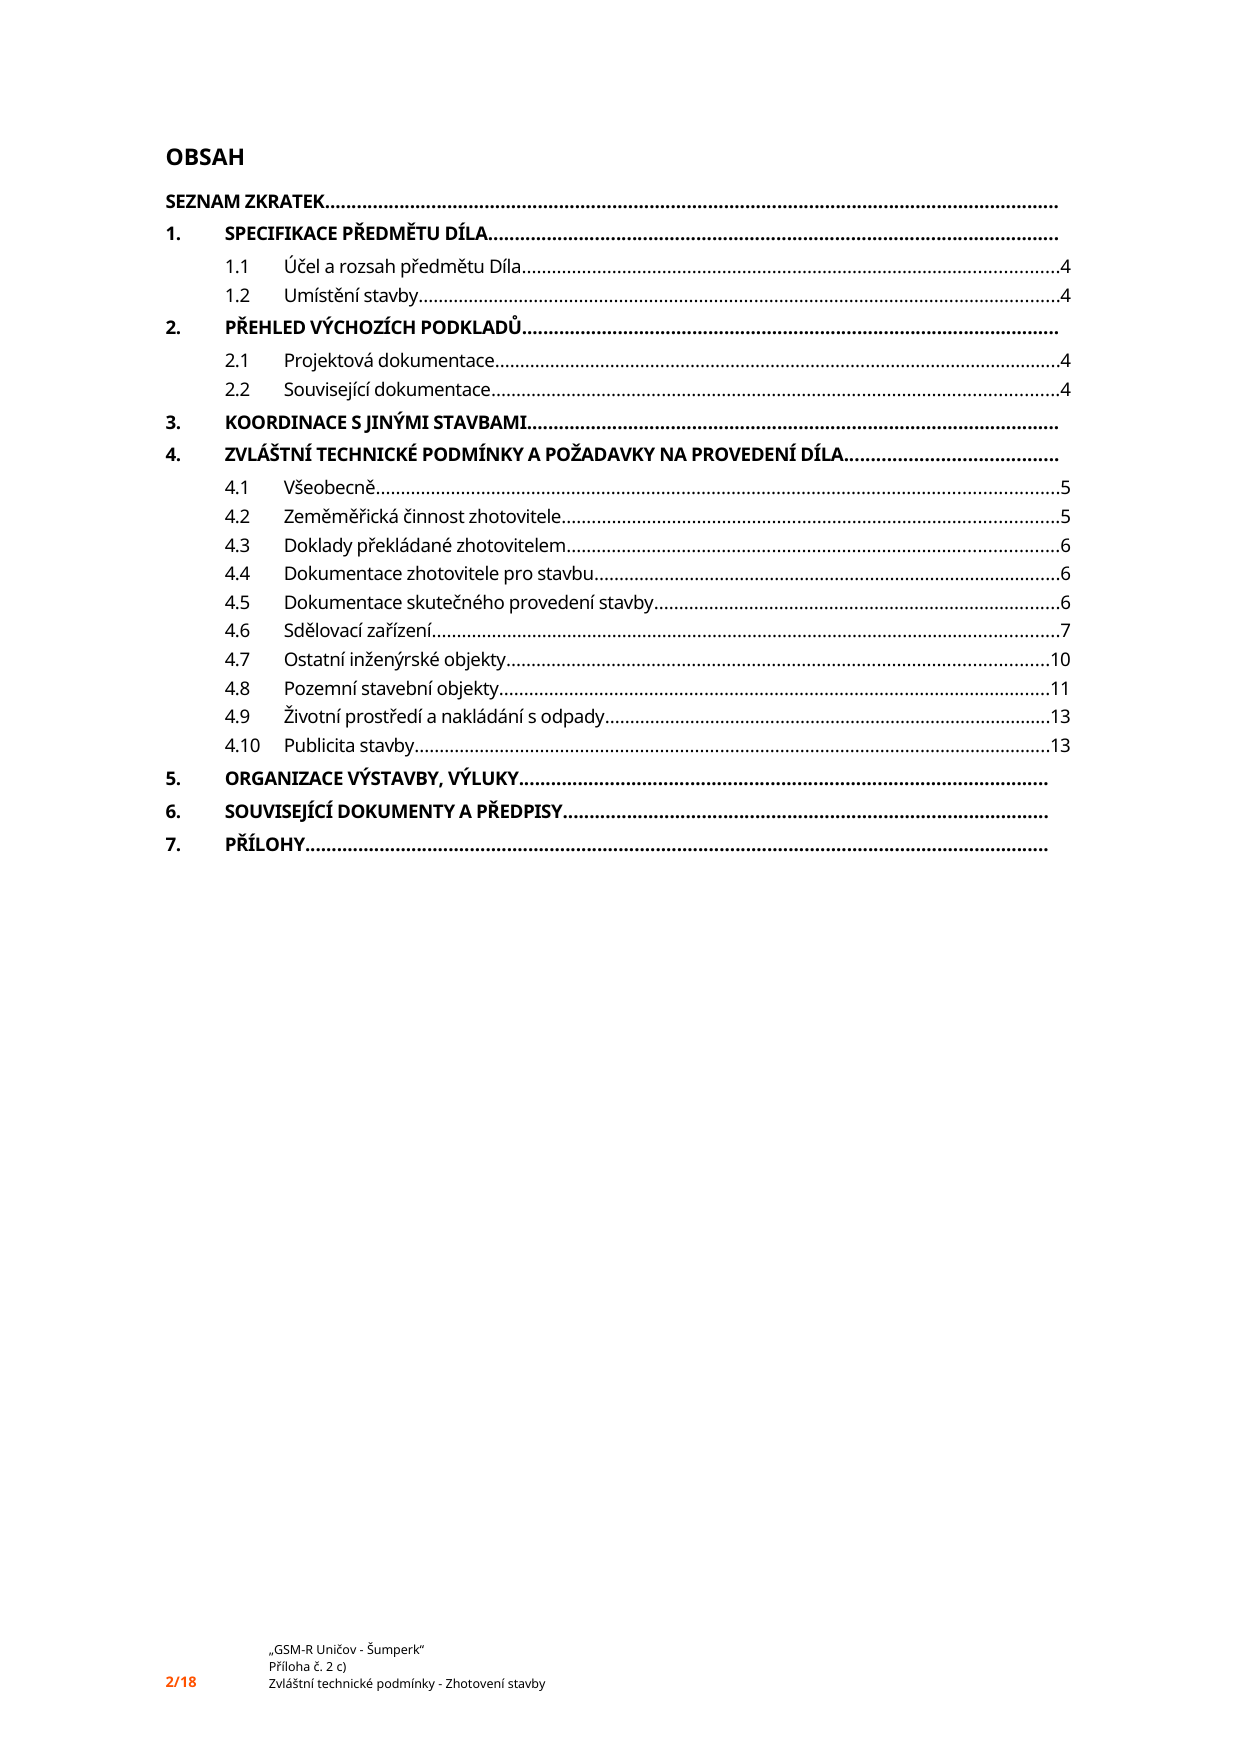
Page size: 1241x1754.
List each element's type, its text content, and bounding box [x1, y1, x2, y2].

text 7. PŘÍLOHY 15 [165, 831, 1045, 856]
text 4.3 Doklady překládané zhotovitelem 6 [224, 532, 1075, 557]
text 2.2 Související dokumentace 4 [224, 376, 1075, 402]
text 4.4 Dokumentace zhotovitele pro stavbu 6 [224, 561, 1075, 586]
text 4.2 Zeměměřická činnost zhotovitele 5 [224, 503, 1075, 529]
text 2. PŘEHLED VÝCHOZÍCH PODKLADŮ 4 [165, 315, 1045, 340]
text 1.2 Umístění stavby 4 [224, 282, 1075, 307]
text 4. ZVLÁŠTNÍ TECHNICKÉ PODMÍNKY A POŽADAVKY NA PROVEDENÍ DÍLA 5 [165, 442, 1045, 467]
text 5. ORGANIZACE VÝSTAVBY, VÝLUKY 14 [165, 765, 1045, 791]
text 2.1 Projektová dokumentace 4 [224, 347, 1075, 373]
text 4.8 Pozemní stavební objekty 11 [224, 675, 1075, 701]
text 4.10 Publicita stavby 13 [224, 732, 1075, 758]
text 4.7 Ostatní inženýrské objekty 10 [224, 646, 1075, 672]
text 1. SPECIFIKACE PŘEDMĚTU DÍLA 4 [165, 220, 1045, 246]
text 4.9 Životní prostředí a nakládání s odpady 13 [224, 704, 1075, 729]
text 6. SOUVISEJÍCÍ DOKUMENTY A PŘEDPISY 14 [165, 798, 1045, 823]
text SEZNAM ZKRATEK 3 [165, 188, 1045, 214]
text 4.5 Dokumentace skutečného provedení stavby 6 [224, 589, 1075, 615]
text 3. KOORDINACE S JINÝMI STAVBAMI 4 [165, 409, 1045, 434]
text 4.1 Všeobecně 5 [224, 474, 1075, 500]
text 4.6 Sdělovací zařízení 7 [224, 618, 1075, 643]
text Obsah [165, 141, 1075, 173]
text 1.1 Účel a rozsah předmětu Díla 4 [224, 253, 1075, 279]
